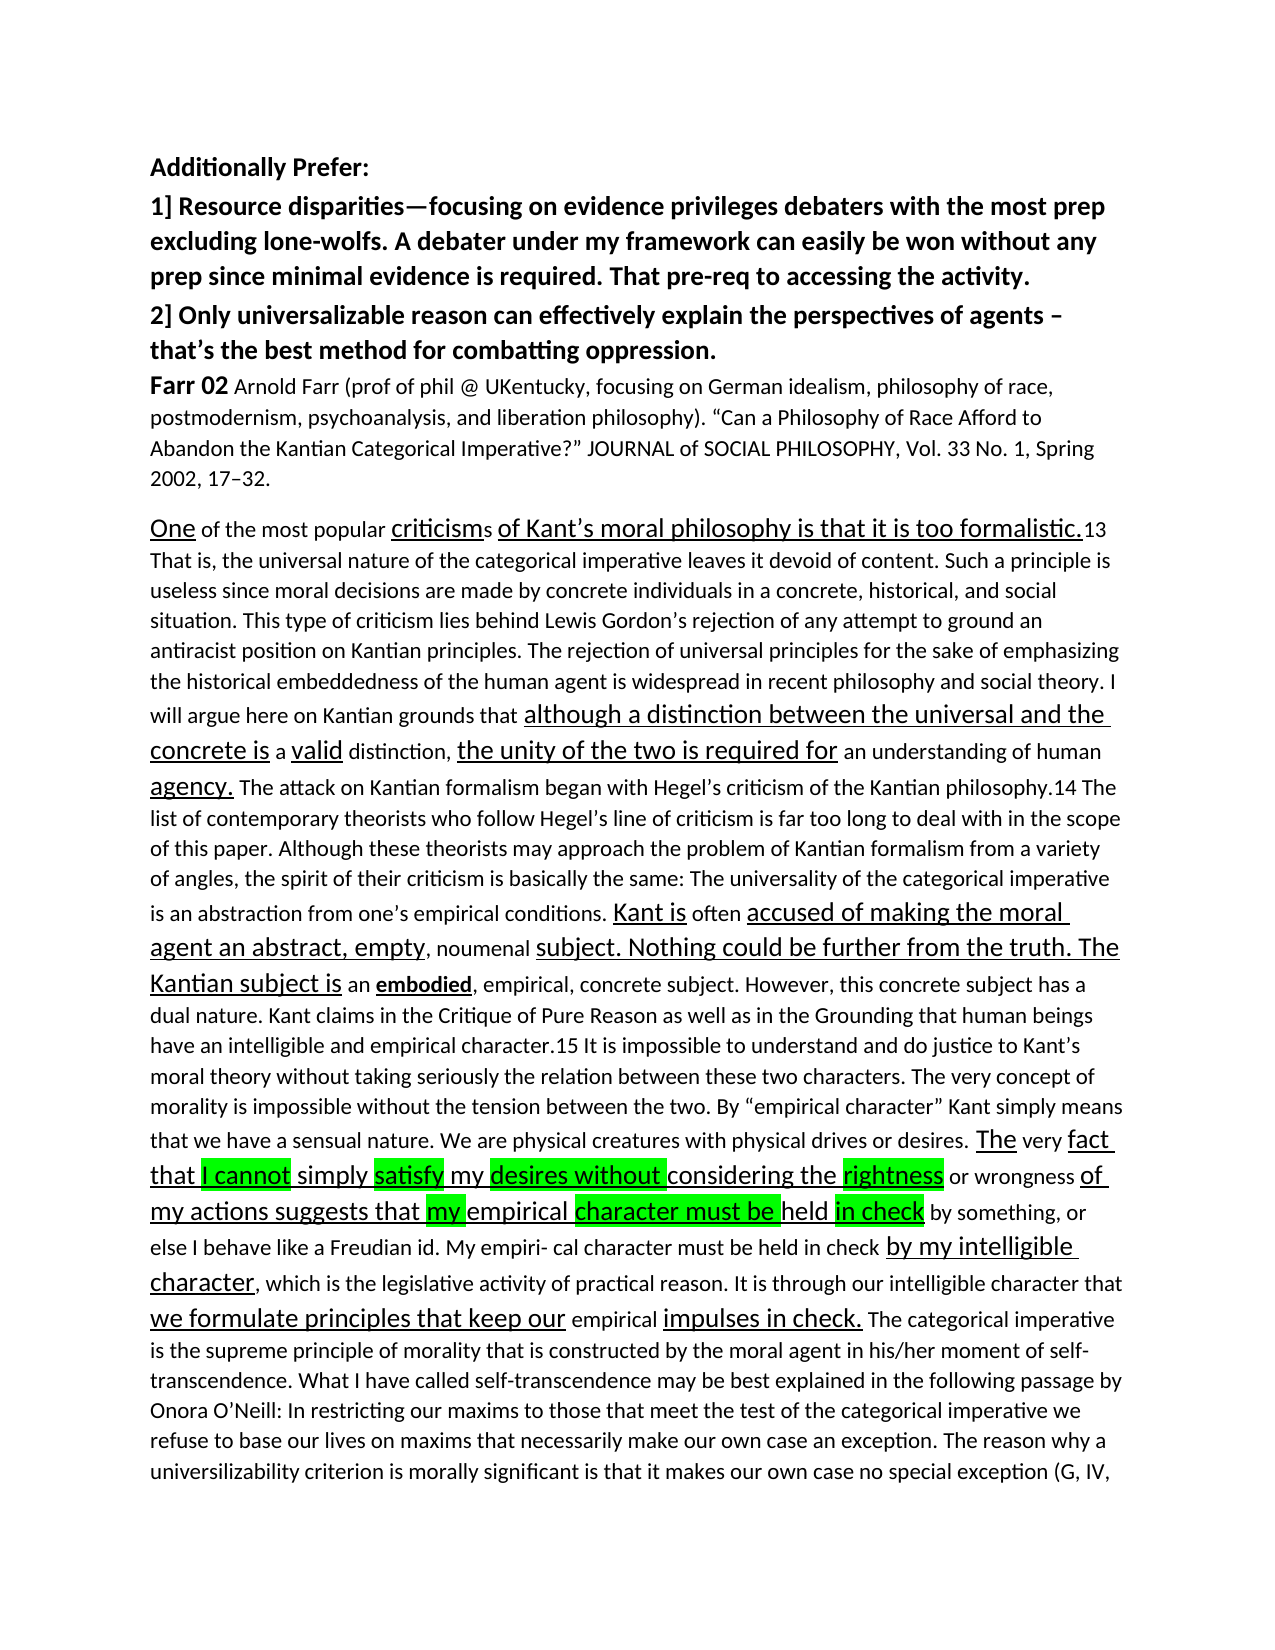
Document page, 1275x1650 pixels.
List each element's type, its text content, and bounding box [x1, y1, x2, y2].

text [150, 511, 1125, 1485]
subtitle 1] Resource disparities—focusing on evidence privileges debaters with the most prep excluding lone-wolfs. A debater under my framework can easily be won without any prep since minimal evidence is required. That pre-req to accessing the activity. [150, 189, 1125, 292]
subtitle Additionally Prefer: [150, 150, 1125, 183]
subtitle 2] Only universalizable reason can effectively explain the perspectives of agents – that’s the best method for combatting oppression. [150, 298, 1125, 366]
text Farr 02 Arnold Farr (prof of phil @ UKentucky, focusing on German idealism, philosophy of race, postmodernism, psychoanalysis, and liberation philosophy). “Can a Philosophy of Race Afford to Abandon the Kantian Categorical Imperative?” JOURNAL of SOCIAL PHILOSOPHY, Vol. 33 No. 1, Spring 2002, 17–32. [150, 368, 1125, 492]
